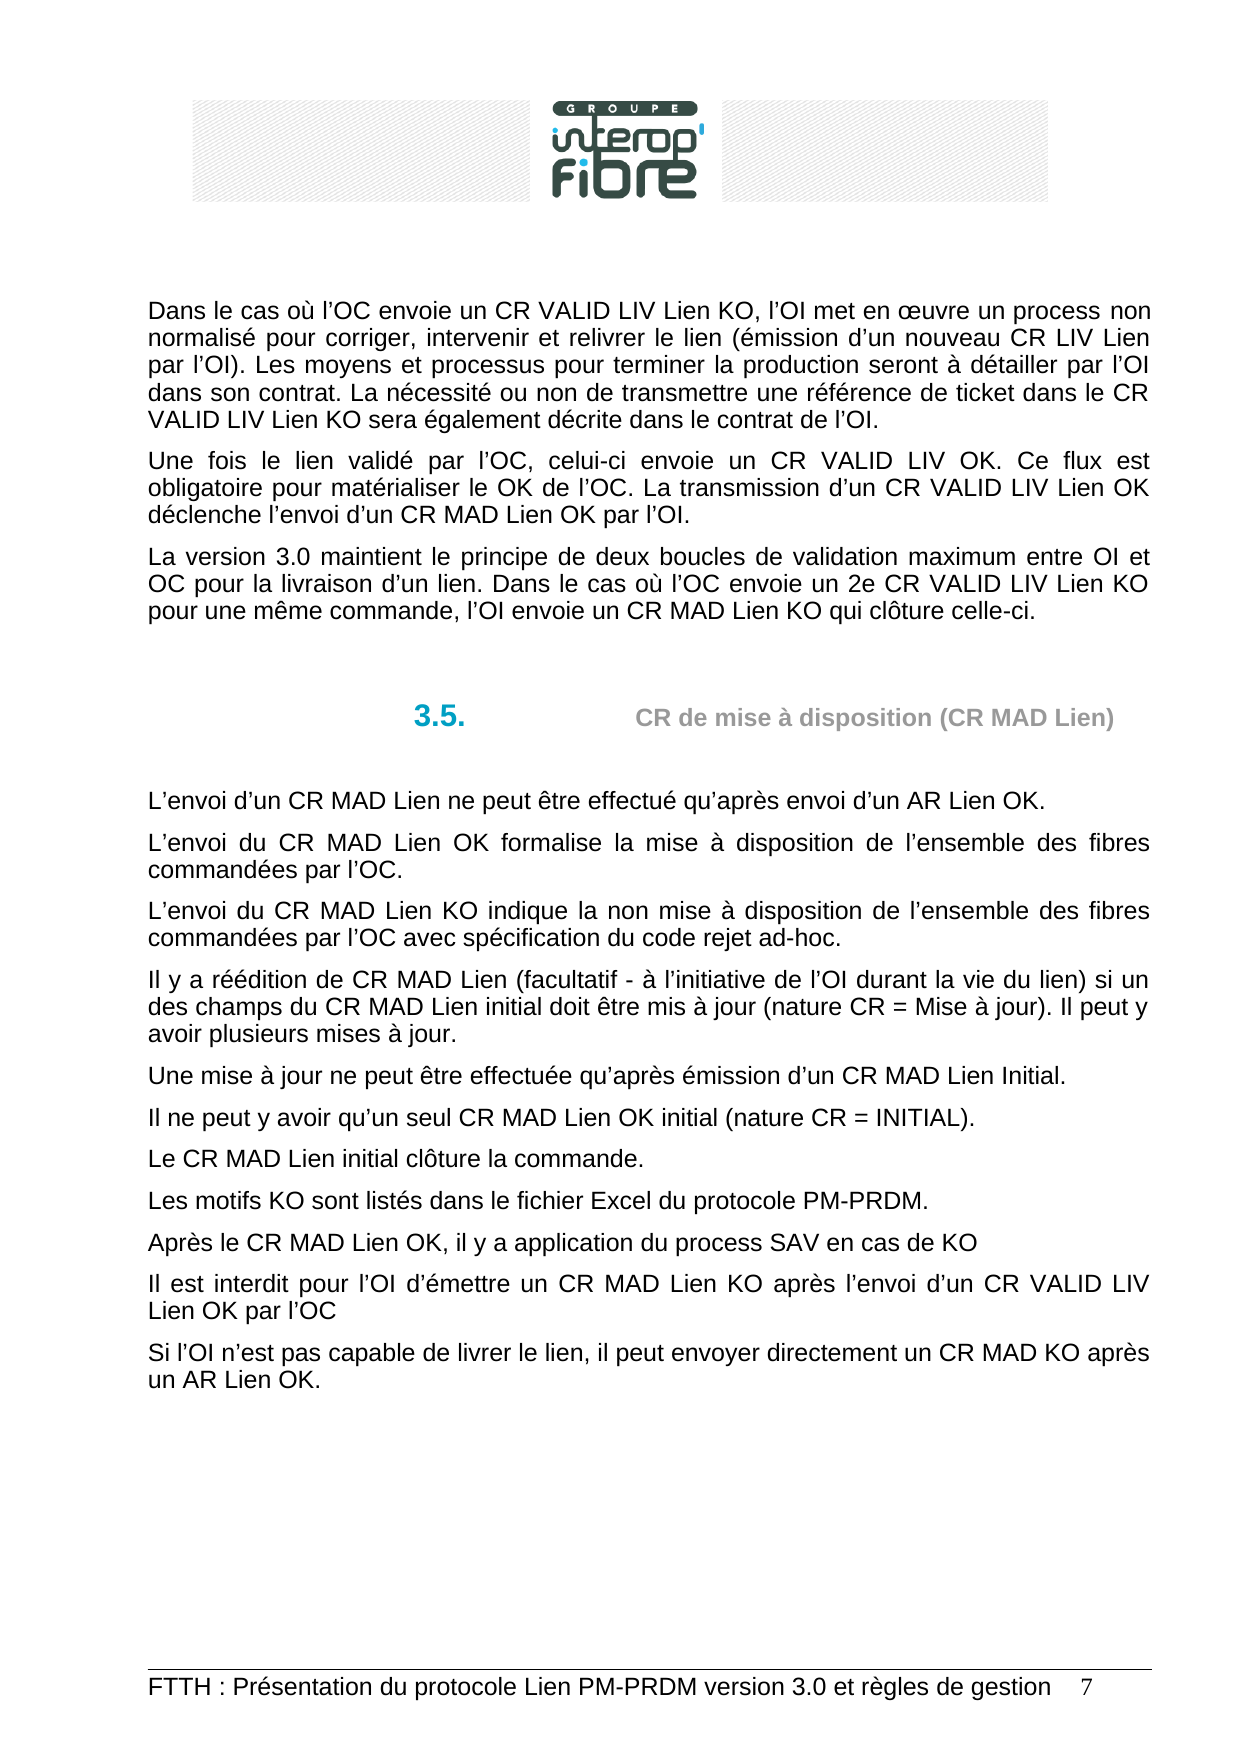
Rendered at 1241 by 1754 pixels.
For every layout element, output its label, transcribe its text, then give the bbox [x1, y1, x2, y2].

text Il ne peut y avoir qu’un seul CR MAD Lien OK initial (nature CR = INITIAL). [148, 1104, 1152, 1131]
text Si l’OI n’est pas capable de livrer le lien, il peut envoyer directement un CR MAD KO après un AR Lien OK. [148, 1340, 1152, 1394]
text Une mise à jour ne peut être effectuée qu’après émission d’un CR MAD Lien Initial. [148, 1063, 1152, 1090]
text Après le CR MAD Lien OK, il y a application du process SAV en cas de KO [148, 1229, 1152, 1256]
list L’envoi du CR MAD Lien OK formalise la mise à disposition de l’ensemble des fibres commandées par l’OC. [148, 829, 1152, 883]
text Le CR MAD Lien initial clôture la commande. [148, 1146, 1152, 1173]
text Il y a réédition de CR MAD Lien (facultatif - à l’initiative de l’OI durant la vie du lien) si un des champs du CR MAD Lien initial doit être mis à jour (nature CR = Mise à jour). Il peut y avoir plusieurs mises à jour. [148, 967, 1152, 1048]
text La version 3.0 maintient le principe de deux boucles de validation maximum entre OI et OC pour la livraison d’un lien. Dans le cas où l’OC envoie un 2e CR VALID LIV Lien KO pour une même commande, l’OI envoie un CR MAD Lien KO qui clôture celle-ci. [148, 544, 1152, 625]
picture [147, 59, 1093, 241]
text Les motifs KO sont listés dans le fichier Excel du protocole PM-PRDM. [148, 1188, 1152, 1215]
text L’envoi du CR MAD Lien KO indique la non mise à disposition de l’ensemble des fibres commandées par l’OC avec spécification du code rejet ad-hoc. [148, 898, 1152, 952]
text Il est interdit pour l’OI d’émettre un CR MAD Lien KO après l’envoi d’un CR VALID LIV Lien OK par l’OC [148, 1271, 1152, 1325]
subtitle CR de mise à disposition (CR MAD Lien) [413, 696, 1152, 733]
text Dans le cas où l’OC envoie un CR VALID LIV Lien KO, l’OI met en œuvre un process non normalisé pour corriger, intervenir et relivrer le lien (émission d’un nouveau CR LIV Lien par l’OI). Les moyens et processus pour terminer la production seront à détailler par l’OI dans son contrat. La nécessité ou non de transmettre une référence de ticket dans le CR VALID LIV Lien KO sera également décrite dans le contrat de l’OI. [148, 298, 1152, 433]
list L’envoi d’un CR MAD Lien ne peut être effectué qu’après envoi d’un AR Lien OK. [148, 788, 1152, 815]
text Une fois le lien validé par l’OC, celui-ci envoie un CR VALID LIV OK. Ce flux est obligatoire pour matérialiser le OK de l’OC. La transmission d’un CR VALID LIV Lien OK déclenche l’envoi d’un CR MAD Lien OK par l’OI. [148, 448, 1152, 529]
